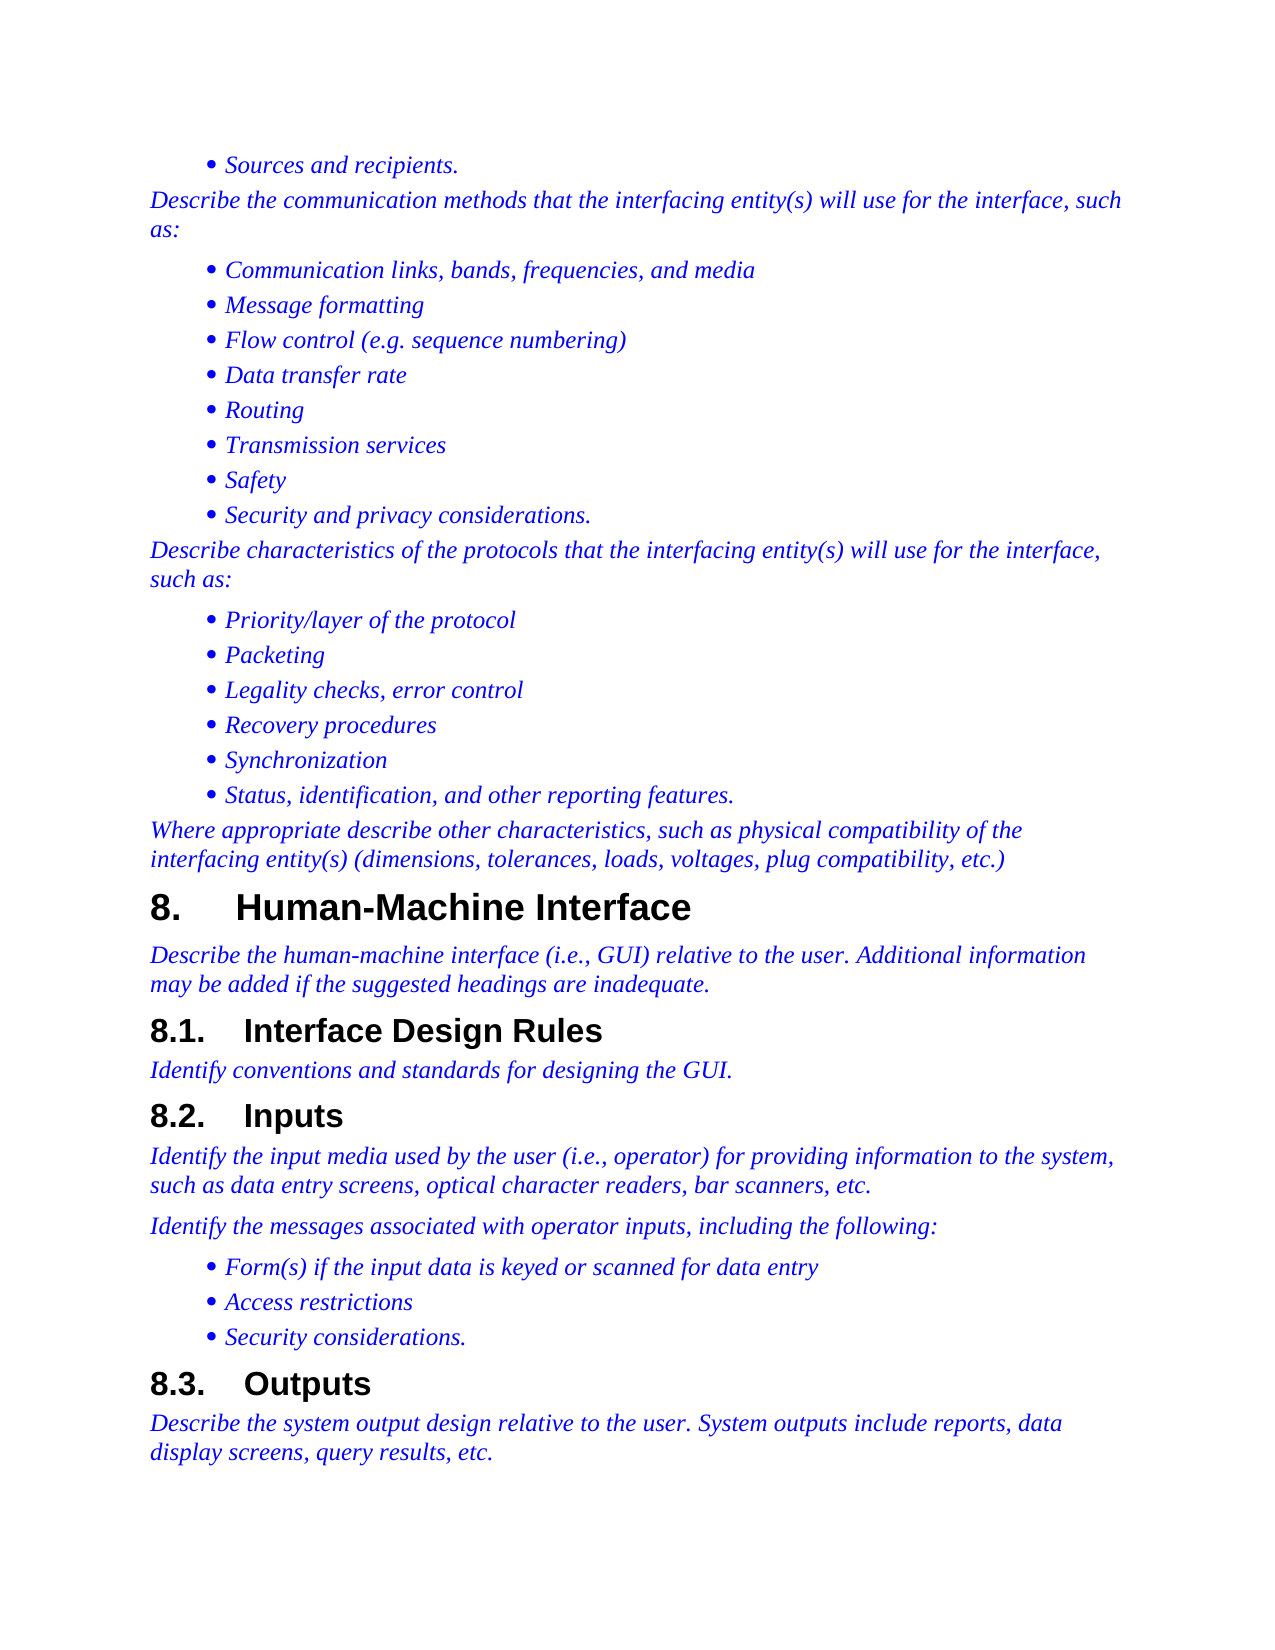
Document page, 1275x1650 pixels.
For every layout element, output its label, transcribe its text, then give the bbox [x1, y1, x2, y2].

text Identify conventions and standards for designing the GUI. [150, 1055, 1125, 1084]
text Transmission services [207, 430, 1125, 459]
text Recovery procedures [207, 710, 1125, 739]
subtitle Outputs [150, 1364, 1125, 1402]
text Sources and recipients. [207, 150, 1125, 179]
text Packeting [207, 640, 1125, 669]
text Describe the system output design relative to the user. System outputs include reports, data display screens, query results, etc. [150, 1408, 1125, 1466]
text Legality checks, error control [207, 675, 1125, 704]
text Access restrictions [207, 1287, 1125, 1316]
subtitle Interface Design Rules [150, 1011, 1125, 1049]
text Synchronization [207, 745, 1125, 774]
text Describe characteristics of the protocols that the interfacing entity(s) will use for the interface, such as: [150, 535, 1125, 592]
text Data transfer rate [207, 360, 1125, 389]
text Communication links, bands, frequencies, and media [207, 255, 1125, 284]
text Security and privacy considerations. [207, 500, 1125, 529]
text Form(s) if the input data is keyed or scanned for data entry [207, 1252, 1125, 1281]
text Priority/layer of the protocol [207, 605, 1125, 634]
text Describe the communication methods that the interfacing entity(s) will use for the interface, such as: [150, 185, 1125, 242]
subtitle Human-Machine Interface [150, 885, 1125, 928]
text Message formatting [207, 290, 1125, 319]
text Identify the input media used by the user (i.e., operator) for providing information to the system, such as data entry screens, optical character readers, bar scanners, etc. [150, 1141, 1125, 1199]
subtitle Inputs [150, 1097, 1125, 1135]
text Safety [207, 465, 1125, 494]
text Describe the human-machine interface (i.e., GUI) relative to the user. Additional information may be added if the suggested headings are inadequate. [150, 941, 1125, 998]
text Where appropriate describe other characteristics, such as physical compatibility of the interfacing entity(s) (dimensions, tolerances, loads, voltages, plug compatibility, etc.) [150, 815, 1125, 872]
text Flow control (e.g. sequence numbering) [207, 325, 1125, 354]
text Routing [207, 395, 1125, 424]
text Security considerations. [207, 1322, 1125, 1351]
text Status, identification, and other reporting features. [207, 780, 1125, 809]
text Identify the messages associated with operator inputs, including the following: [150, 1211, 1125, 1240]
